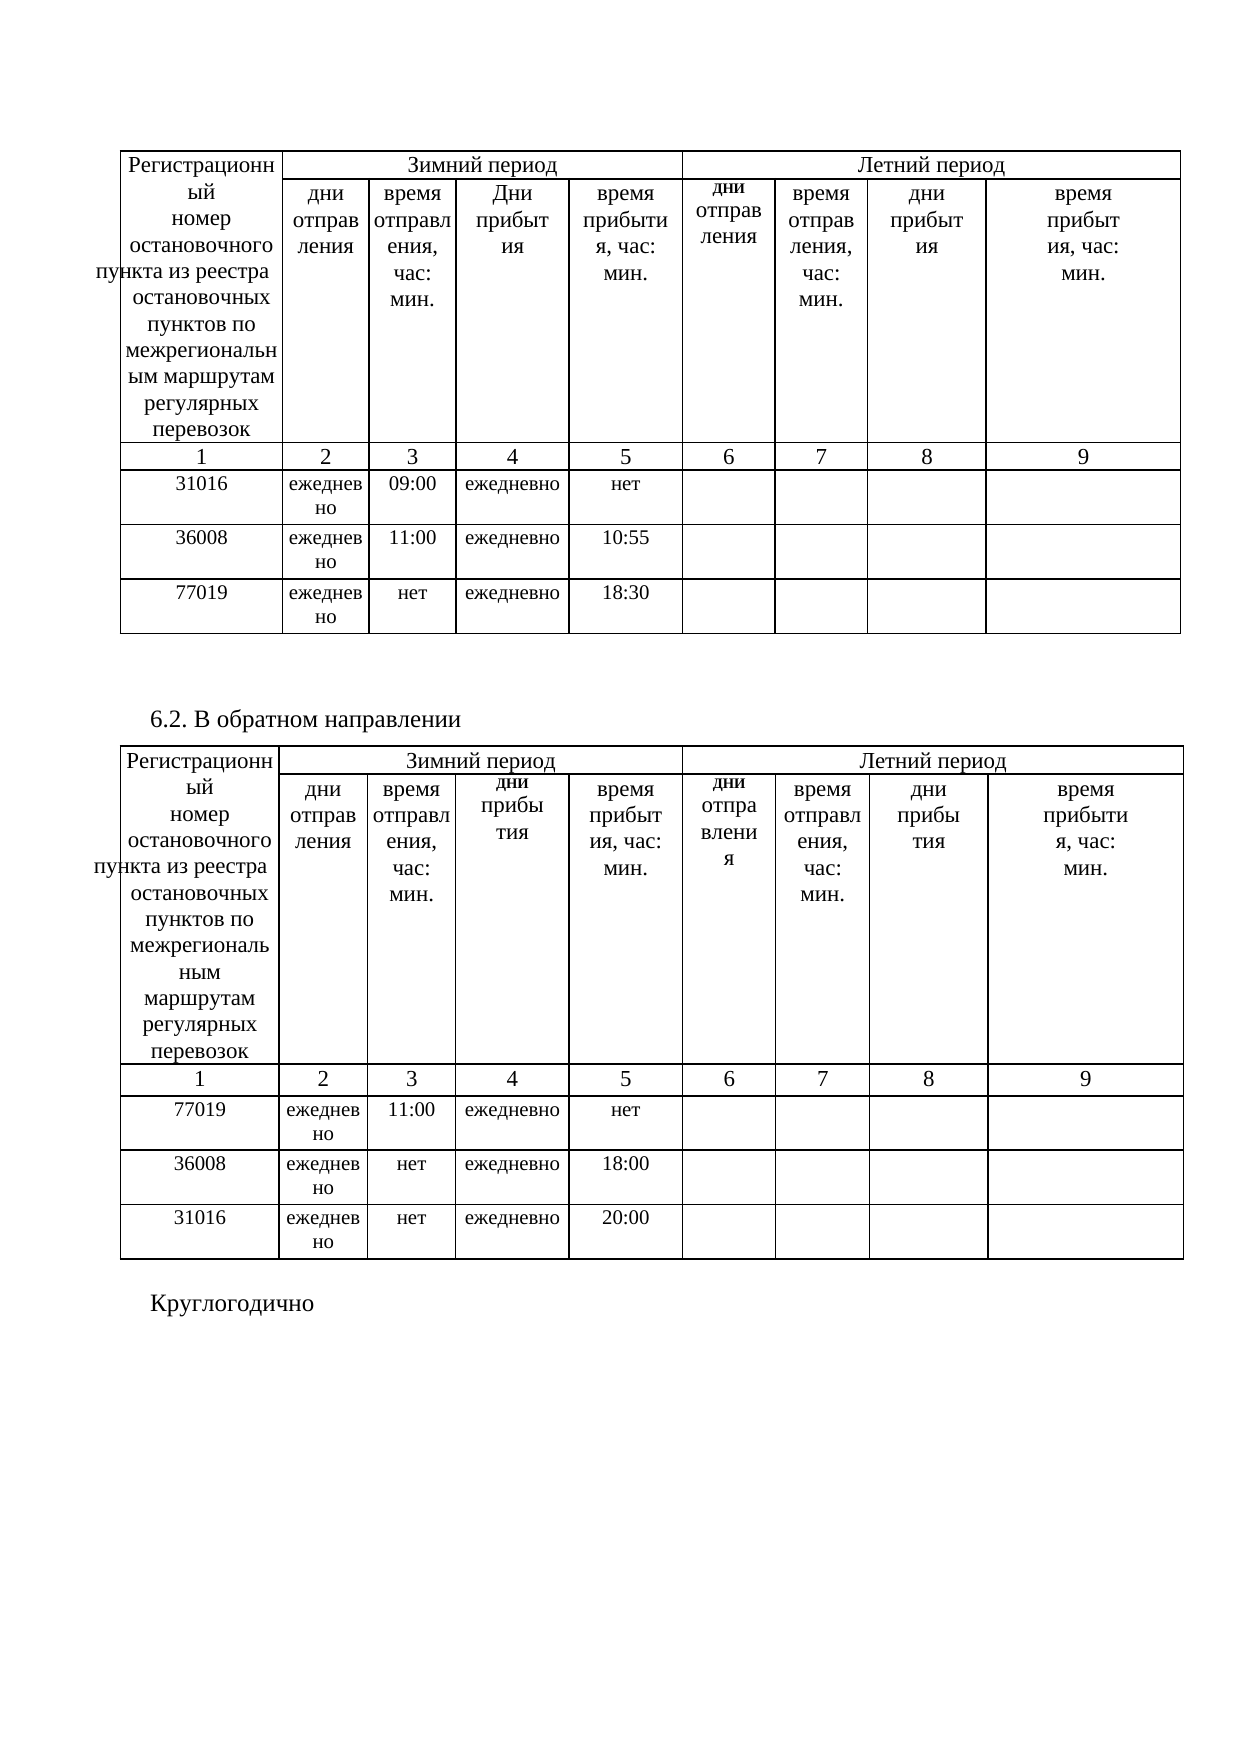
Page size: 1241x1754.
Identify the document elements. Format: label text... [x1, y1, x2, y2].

table_cell 18:00 [570, 1151, 682, 1204]
table_cell ежедневно [280, 1205, 367, 1258]
table_cell [683, 525, 774, 578]
table_cell 36008 [121, 1151, 278, 1204]
table_cell ежедневно [457, 525, 568, 578]
table_cell 10:55 [570, 525, 682, 578]
table_cell 3 [370, 443, 455, 469]
table_cell дни прибыт ия [868, 180, 985, 441]
table_cell 4 [456, 1065, 568, 1095]
table_cell ежедневно [280, 1151, 367, 1204]
text 6.2. В обратном направлении [150, 704, 1090, 733]
table_cell [870, 1205, 987, 1258]
table_cell [987, 525, 1180, 578]
table_cell 5 [570, 443, 682, 469]
table_header Зимний период [280, 747, 682, 773]
table_cell нет [570, 471, 682, 524]
table_cell 77019 [121, 580, 282, 632]
table_cell 31016 [121, 471, 282, 524]
table_cell 3 [368, 1065, 455, 1095]
table_cell [989, 1205, 1183, 1258]
table_cell 20:00 [570, 1205, 682, 1258]
table_cell 1 [121, 443, 282, 469]
table_cell время отправл ения, час: мин. [368, 775, 455, 1063]
table_cell 6 [683, 1065, 775, 1095]
table_cell [776, 471, 867, 524]
table_cell [870, 1097, 987, 1149]
table_cell ежедневно [456, 1097, 568, 1149]
table_cell ежедневно [456, 1205, 568, 1258]
table_cell ежедневно [280, 1097, 367, 1149]
table_cell время прибыти я, час: мин. [570, 180, 682, 441]
table_header Зимний период [283, 152, 682, 178]
table_cell 11:00 [370, 525, 455, 578]
table_cell 11:00 [368, 1097, 455, 1149]
table_cell дни отправ ления [280, 775, 367, 1063]
table_cell [683, 1097, 775, 1149]
table_cell ежедневно [457, 580, 568, 632]
table_header Летний период [683, 152, 1180, 178]
table_cell 6 [683, 443, 774, 469]
table_cell 9 [987, 443, 1180, 469]
table_cell дни отправ ления [283, 180, 368, 441]
table_cell время отправ ления, час: мин. [776, 180, 867, 441]
table_cell [683, 471, 774, 524]
table_cell нет [368, 1205, 455, 1258]
table_cell [989, 1097, 1183, 1149]
table_cell ежедневно [283, 580, 368, 632]
table_cell [776, 525, 867, 578]
table_cell 2 [283, 443, 368, 469]
table_cell [776, 1205, 869, 1258]
table_cell дни прибы тия [870, 775, 987, 1063]
table_header Регистрационный номер остановочного пункта из реестра остановочных пунктов по межрегиональным маршрутам регулярных перевозок [121, 152, 282, 441]
table_cell 09:00 [370, 471, 455, 524]
table_cell 4 [457, 443, 568, 469]
table_cell ежедневно [283, 471, 368, 524]
table_cell 1 [121, 1065, 278, 1095]
table_cell Дни прибыт ия [457, 180, 568, 441]
table_cell 9 [989, 1065, 1183, 1095]
table_cell нет [370, 580, 455, 632]
table_cell 5 [570, 1065, 682, 1095]
table_cell ДНИ отпра влени я [683, 775, 775, 1063]
table_cell 31016 [121, 1205, 278, 1258]
table_cell [987, 580, 1180, 632]
table_cell 36008 [121, 525, 282, 578]
table_cell время прибыт ия, час: мин. [570, 775, 682, 1063]
table_cell нет [570, 1097, 682, 1149]
table_cell 7 [776, 1065, 869, 1095]
table_cell время отправл ения, час: мин. [776, 775, 869, 1063]
table_cell [870, 1151, 987, 1204]
table_header Регистрационный номер остановочного пункта из реестра остановочных пунктов по межрегиональным маршрутам регулярных перевозок [121, 747, 278, 1063]
table_cell время прибыт ия, час: мин. [987, 180, 1180, 441]
table_cell время отправл ения, час: мин. [370, 180, 455, 441]
table_cell [776, 1097, 869, 1149]
table_cell [683, 580, 774, 632]
table_cell ежедневно [283, 525, 368, 578]
table_cell нет [368, 1151, 455, 1204]
table_cell [868, 471, 985, 524]
table_cell [868, 525, 985, 578]
table_cell [868, 580, 985, 632]
table_header Летний период [683, 747, 1183, 773]
table_cell 77019 [121, 1097, 278, 1149]
table_cell 2 [280, 1065, 367, 1095]
table_cell [683, 1205, 775, 1258]
table_cell 18:30 [570, 580, 682, 632]
table_cell [776, 580, 867, 632]
table_cell 8 [870, 1065, 987, 1095]
table_cell 7 [776, 443, 867, 469]
table_cell ежедневно [457, 471, 568, 524]
table_cell ДНИ прибы тия [456, 775, 568, 1063]
table_cell [683, 1151, 775, 1204]
text Круглогодично [150, 1288, 1090, 1317]
table_cell время прибыти я, час: мин. [989, 775, 1183, 1063]
table_cell [987, 471, 1180, 524]
table_cell [989, 1151, 1183, 1204]
table_cell ежедневно [456, 1151, 568, 1204]
table_cell 8 [868, 443, 985, 469]
table_cell [776, 1151, 869, 1204]
table_cell ДНИ отправ ления [683, 180, 774, 441]
